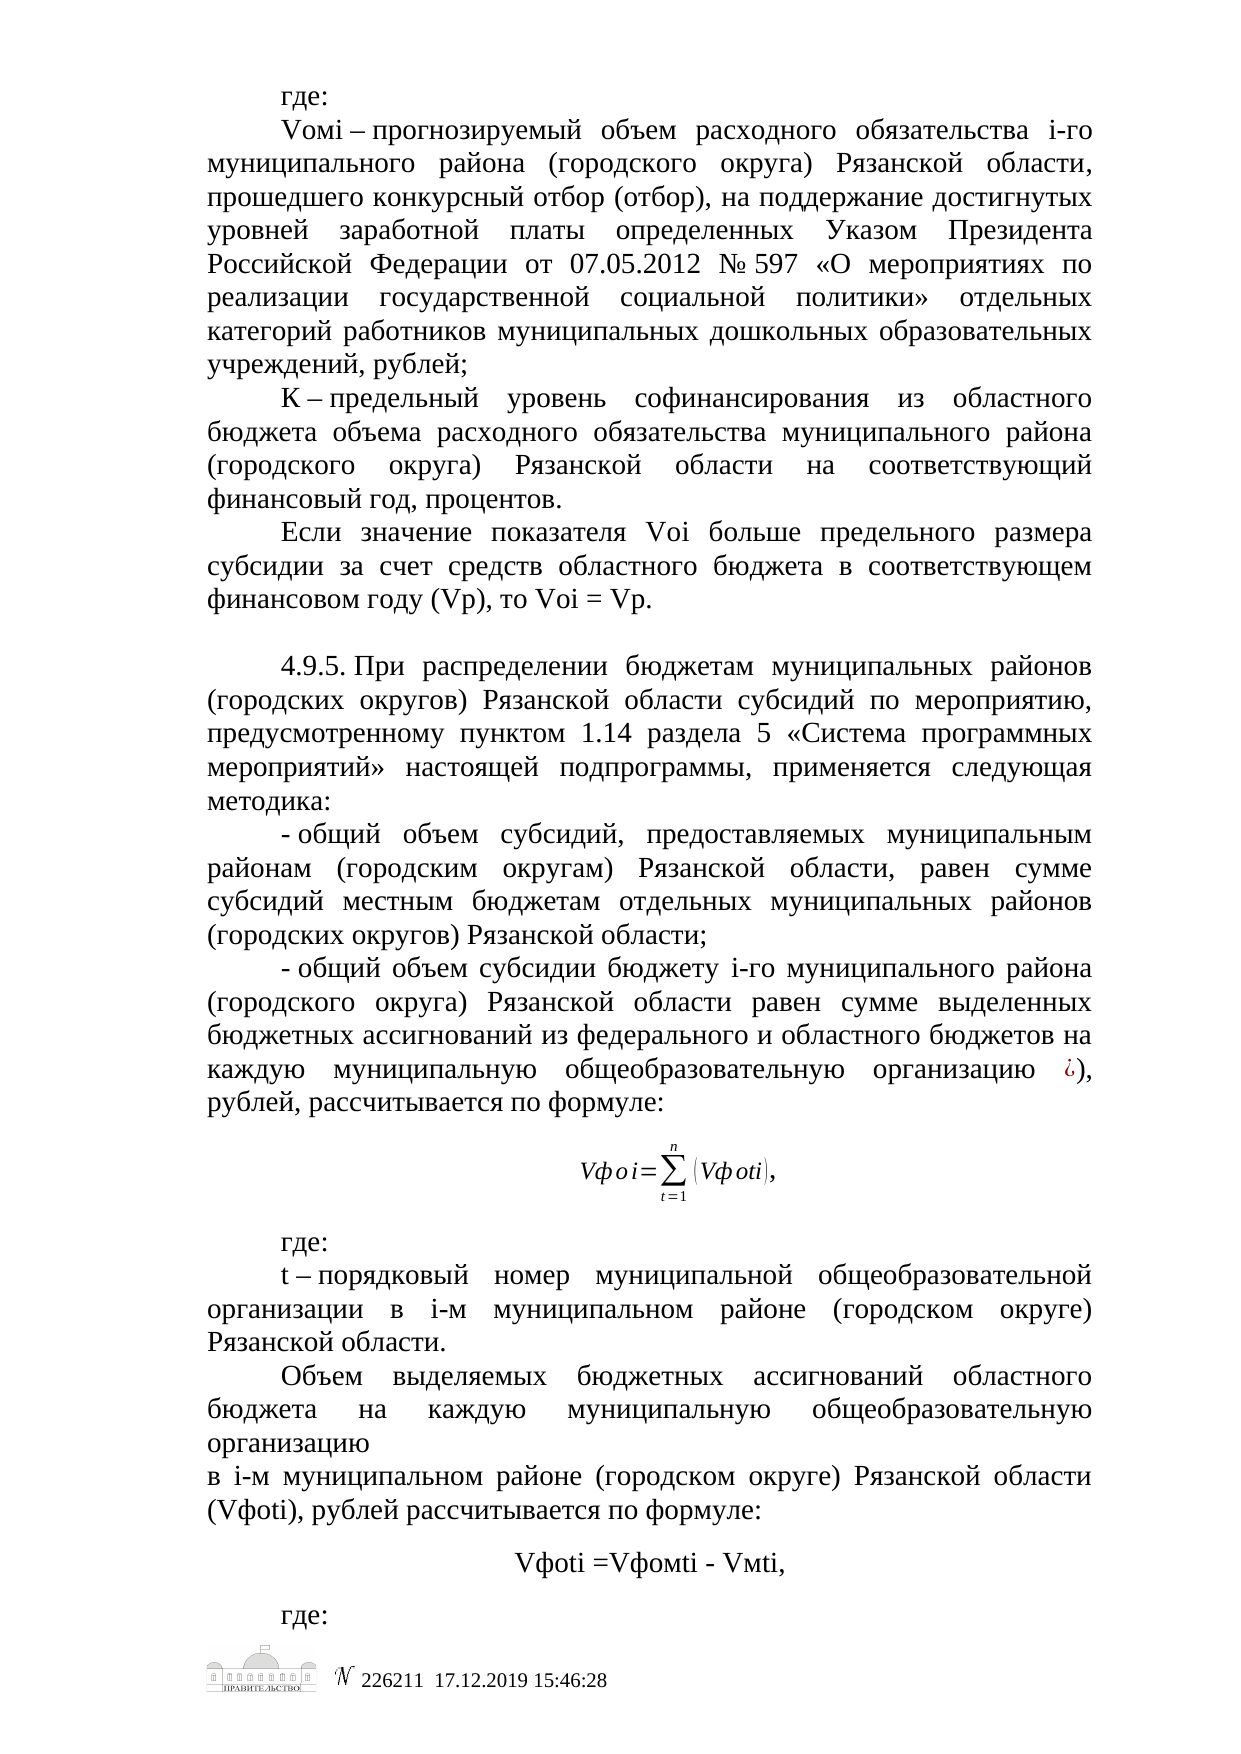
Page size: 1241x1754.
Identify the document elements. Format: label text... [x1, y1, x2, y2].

text Vомi – прогнозируемый объем расходного обязательства i-го муниципального района (городского округа) Рязанской области, прошедшего конкурсный отбор (отбор), на поддержание достигнутых уровней заработной платы определенных Указом Президента Российской Федерации от 07.05.2012 № 597 «О мероприятиях по реализации государственной социальной политики» отдельных категорий работников муниципальных дошкольных образовательных учреждений, рублей; [207, 112, 1093, 380]
text где: [207, 1224, 1093, 1257]
text Vфоti =Vфомti - Vмti, [207, 1545, 1093, 1578]
text - общий объем субсидии бюджету i-го муниципального района (городского округа) Рязанской области равен сумме выделенных бюджетных ассигнований из федерального и областного бюджетов на каждую муниципальную общеобразовательную организацию ), рублей, рассчитывается по формуле: [207, 950, 1093, 1118]
text t – порядковый номер муниципальной общеобразовательной организации в i-м муниципальном районе (городском округе) Рязанской области. [207, 1257, 1093, 1358]
text - общий объем субсидий, предоставляемых муниципальным районам (городским округам) Рязанской области, равен сумме субсидий местным бюджетам отдельных муниципальных районов (городских округов) Рязанской области; [207, 816, 1093, 950]
text Объем выделяемых бюджетных ассигнований областного бюджета на каждую муниципальную общеобразовательную организацию в i-м муниципальном районе (городском округе) Рязанской области (Vфоti), рублей рассчитывается по формуле: [207, 1358, 1093, 1526]
text К – предельный уровень софинансирования из областного бюджета объема расходного обязательства муниципального района (городского округа) Рязанской области на соответствующий финансовый год, процентов. [207, 380, 1093, 514]
text , [207, 1137, 1093, 1204]
text где: [207, 78, 1093, 112]
picture [330, 1663, 359, 1687]
text где: [207, 1597, 1093, 1631]
picture [206, 1645, 317, 1692]
text Если значение показателя Vоi больше предельного размера субсидии за счет средств областного бюджета в соответствующем финансовом году (Vp), то Vоi = Vp. [207, 514, 1093, 615]
text 4.9.5. При распределении бюджетам муниципальных районов (городских округов) Рязанской области субсидий по мероприятию, предусмотренному пунктом 1.14 раздела 5 «Система программных мероприятий» настоящей подпрограммы, применяется следующая методика: [207, 648, 1093, 816]
